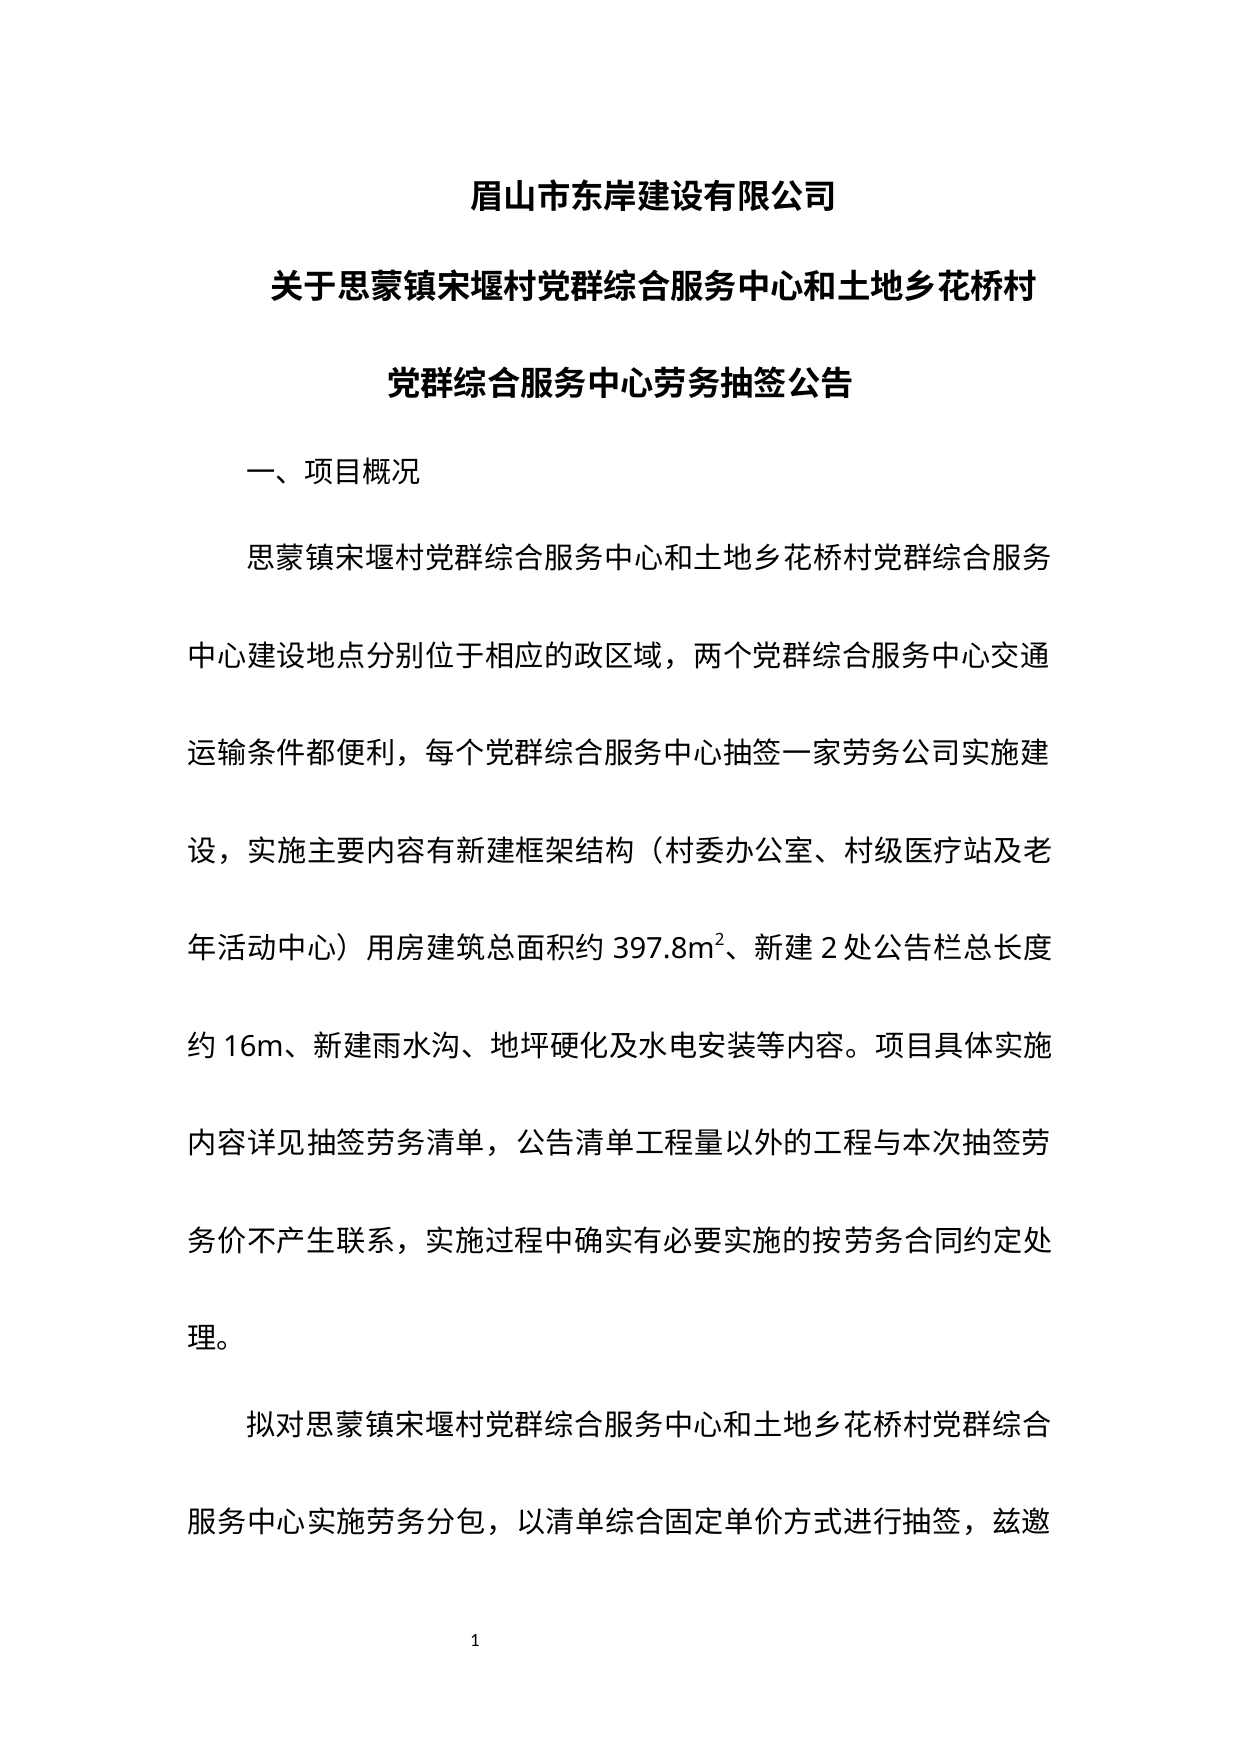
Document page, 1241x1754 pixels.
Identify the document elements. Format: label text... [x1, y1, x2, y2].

text 一、项目概况 [187, 438, 1053, 503]
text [187, 1390, 1053, 1552]
text 关于思蒙镇宋堰村党群综合服务中心和土地乡花桥村党群综合服务中心劳务抽签公告 [187, 251, 1053, 413]
list 思蒙镇宋堰村党群综合服务中心和土地乡花桥村党群综合服务中心建设地点分别位于相应的政区域，两个党群综合服务中心交通运输条件都便利，每个党群综合服务中心抽签一家劳务公司实施建设，实施主要内容有新建框架结构（村委办公室、村级医疗站及老年活动中心）用房建筑总面积约397.8m2、新建2处公告栏总长度约16m、新建雨水沟、地坪硬化及水电安装等内容。项目具体实施内容详见抽签劳务清单，公告清单工程量以外的工程与本次抽签劳务价不产生联系，实施过程中确实有必要实施的按劳务合同约定处理。 [187, 524, 1053, 1369]
text 眉山市东岸建设有限公司 [187, 162, 1053, 227]
